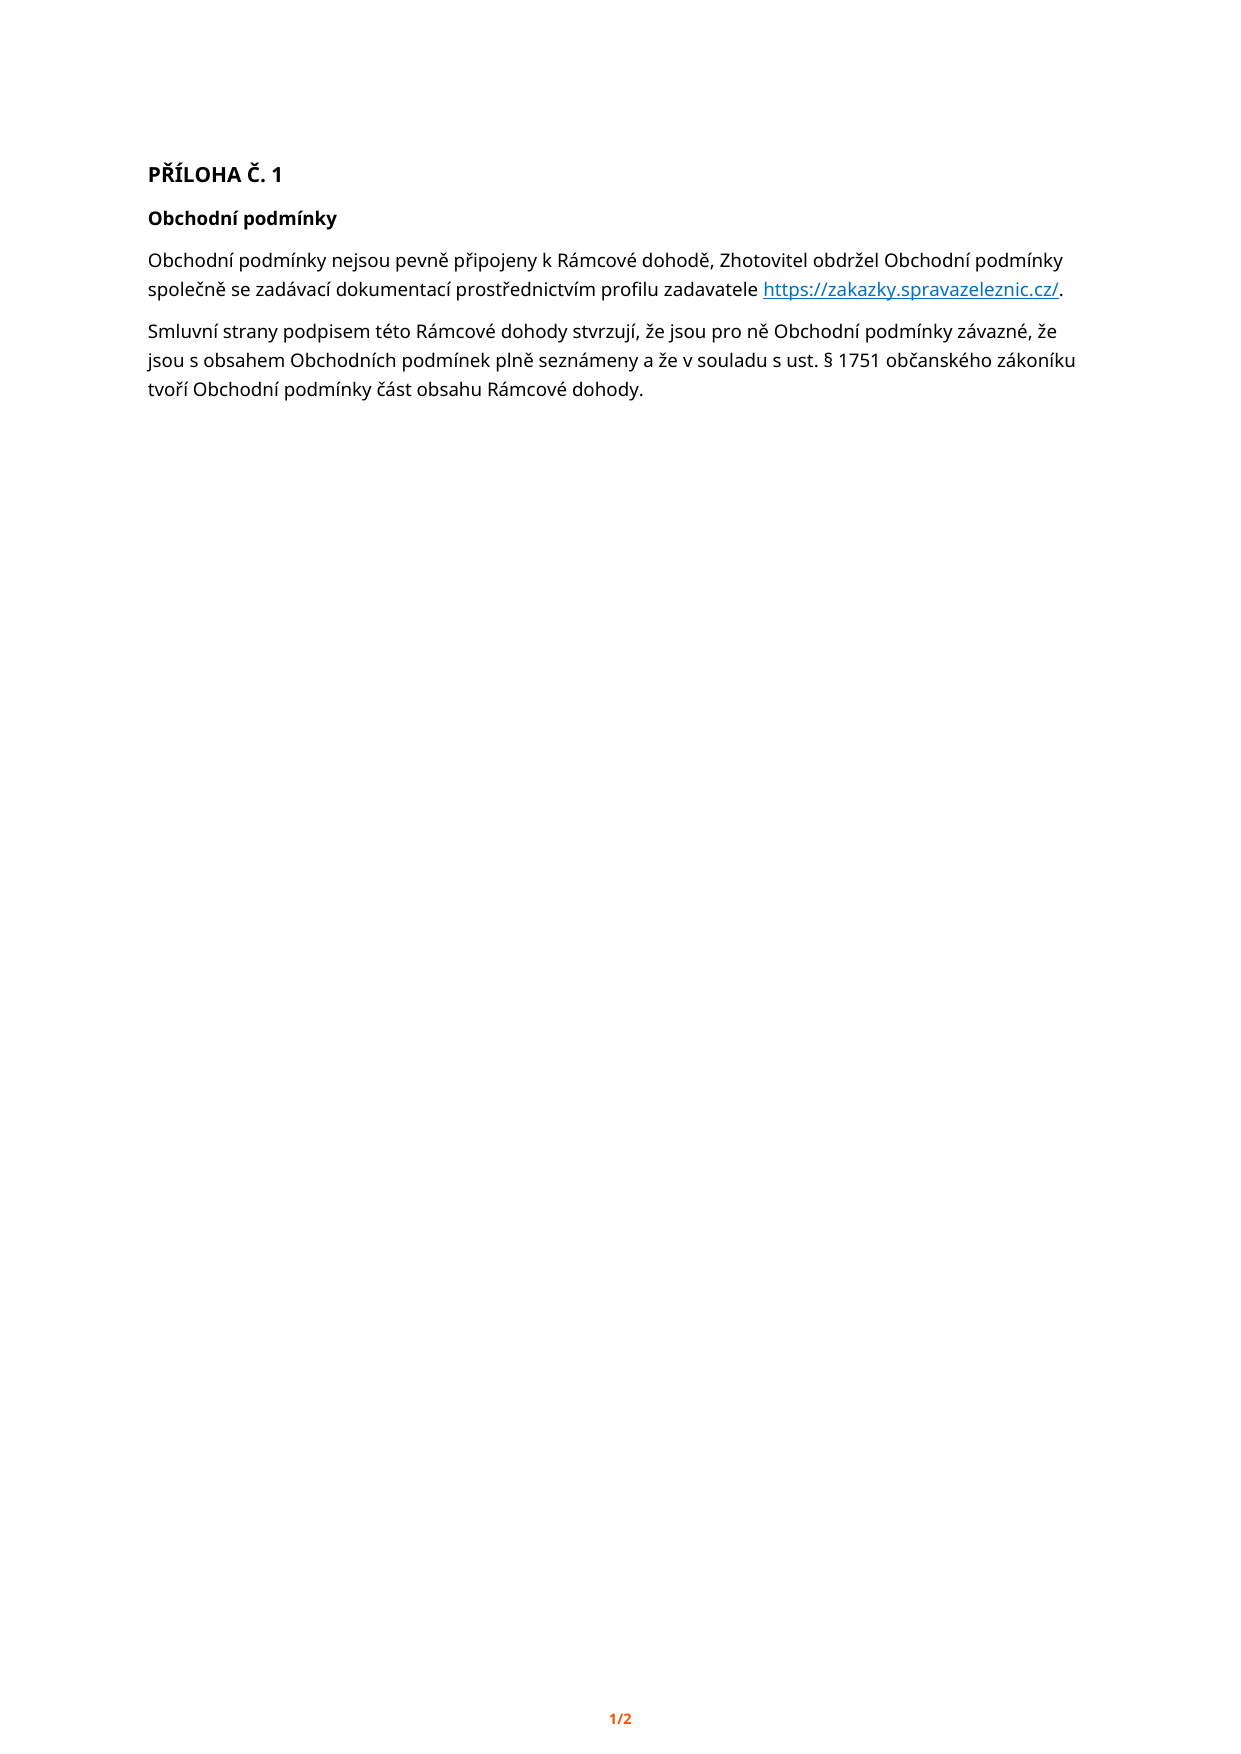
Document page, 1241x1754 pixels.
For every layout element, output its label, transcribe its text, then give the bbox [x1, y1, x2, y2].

text Obchodní podmínky nejsou pevně připojeny k Rámcové dohodě, Zhotovitel obdržel Obchodní podmínky společně se zadávací dokumentací prostřednictvím profilu zadavatele https://zakazky.spravazeleznic.cz/. [148, 247, 1093, 302]
text PŘÍLOHA Č. 1 [148, 160, 1093, 188]
text Smluvní strany podpisem této Rámcové dohody stvrzují, že jsou pro ně Obchodní podmínky závazné, že jsou s obsahem Obchodních podmínek plně seznámeny a že v souladu s ust. § 1751 občanského zákoníku tvoří Obchodní podmínky část obsahu Rámcové dohody. [148, 318, 1093, 402]
text Obchodní podmínky [148, 205, 1093, 231]
